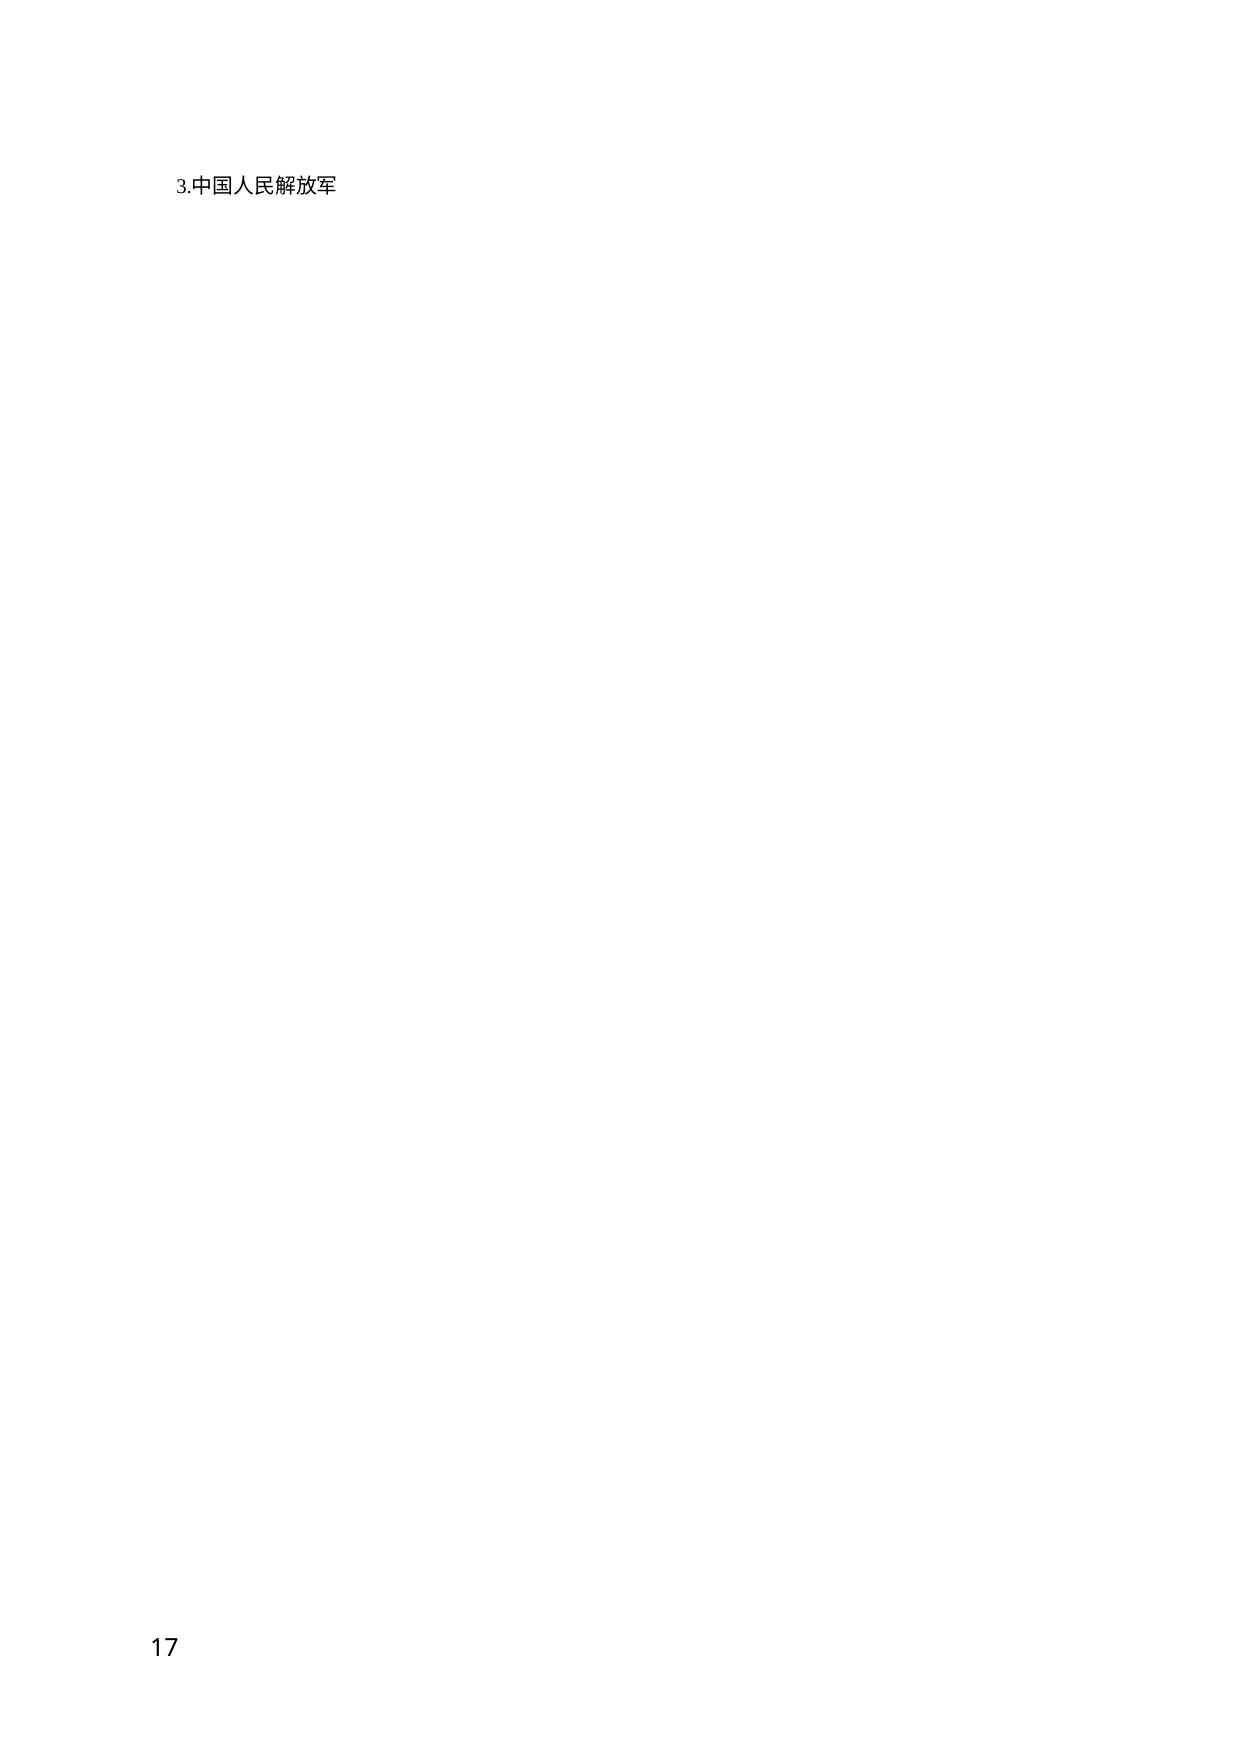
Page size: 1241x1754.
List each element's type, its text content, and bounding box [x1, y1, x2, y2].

text 3.中国人民解放军 [150, 169, 1090, 199]
